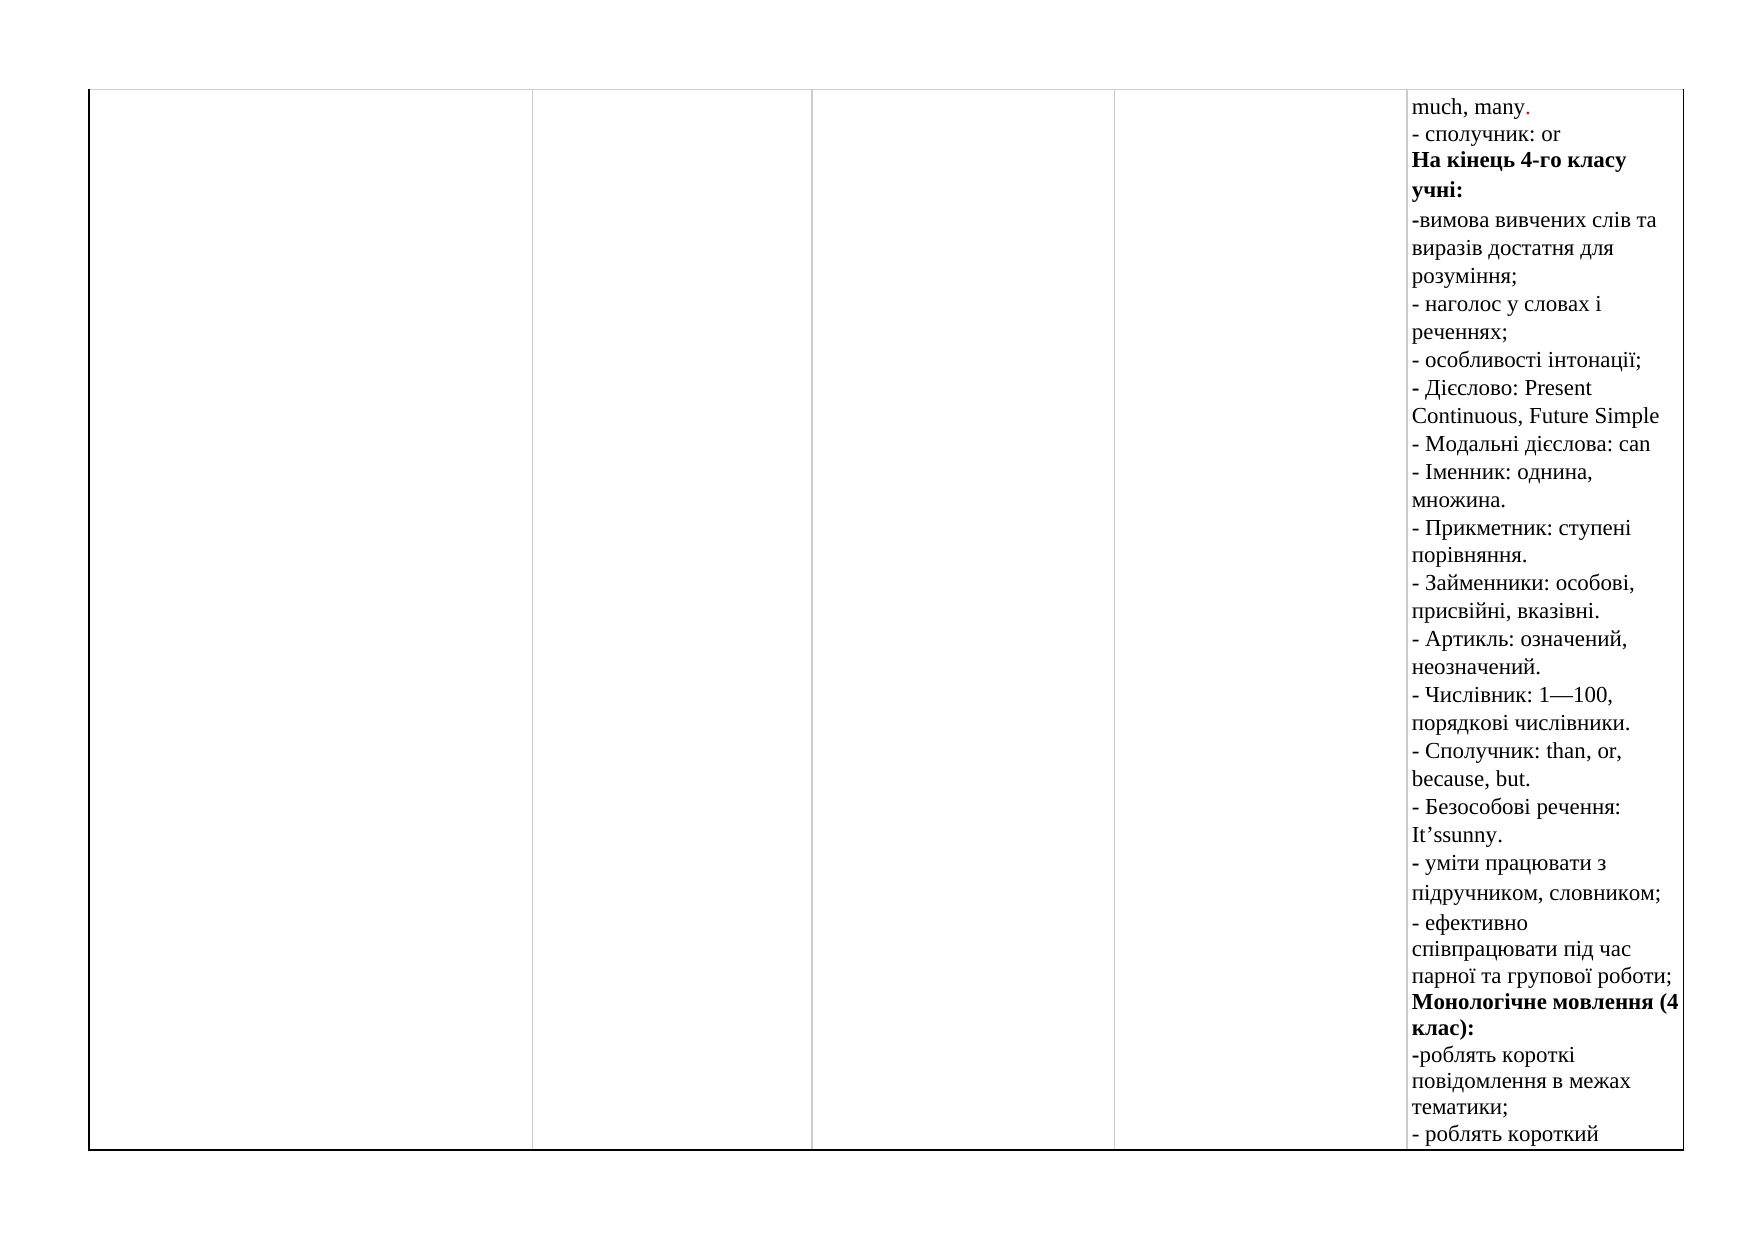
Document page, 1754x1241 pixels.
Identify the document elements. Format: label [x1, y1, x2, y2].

table_cell [1115, 90, 1406, 1149]
table_cell [813, 90, 1114, 1149]
table_cell [533, 90, 811, 1149]
table_cell [90, 90, 532, 1149]
table_cell [1408, 90, 1683, 1149]
